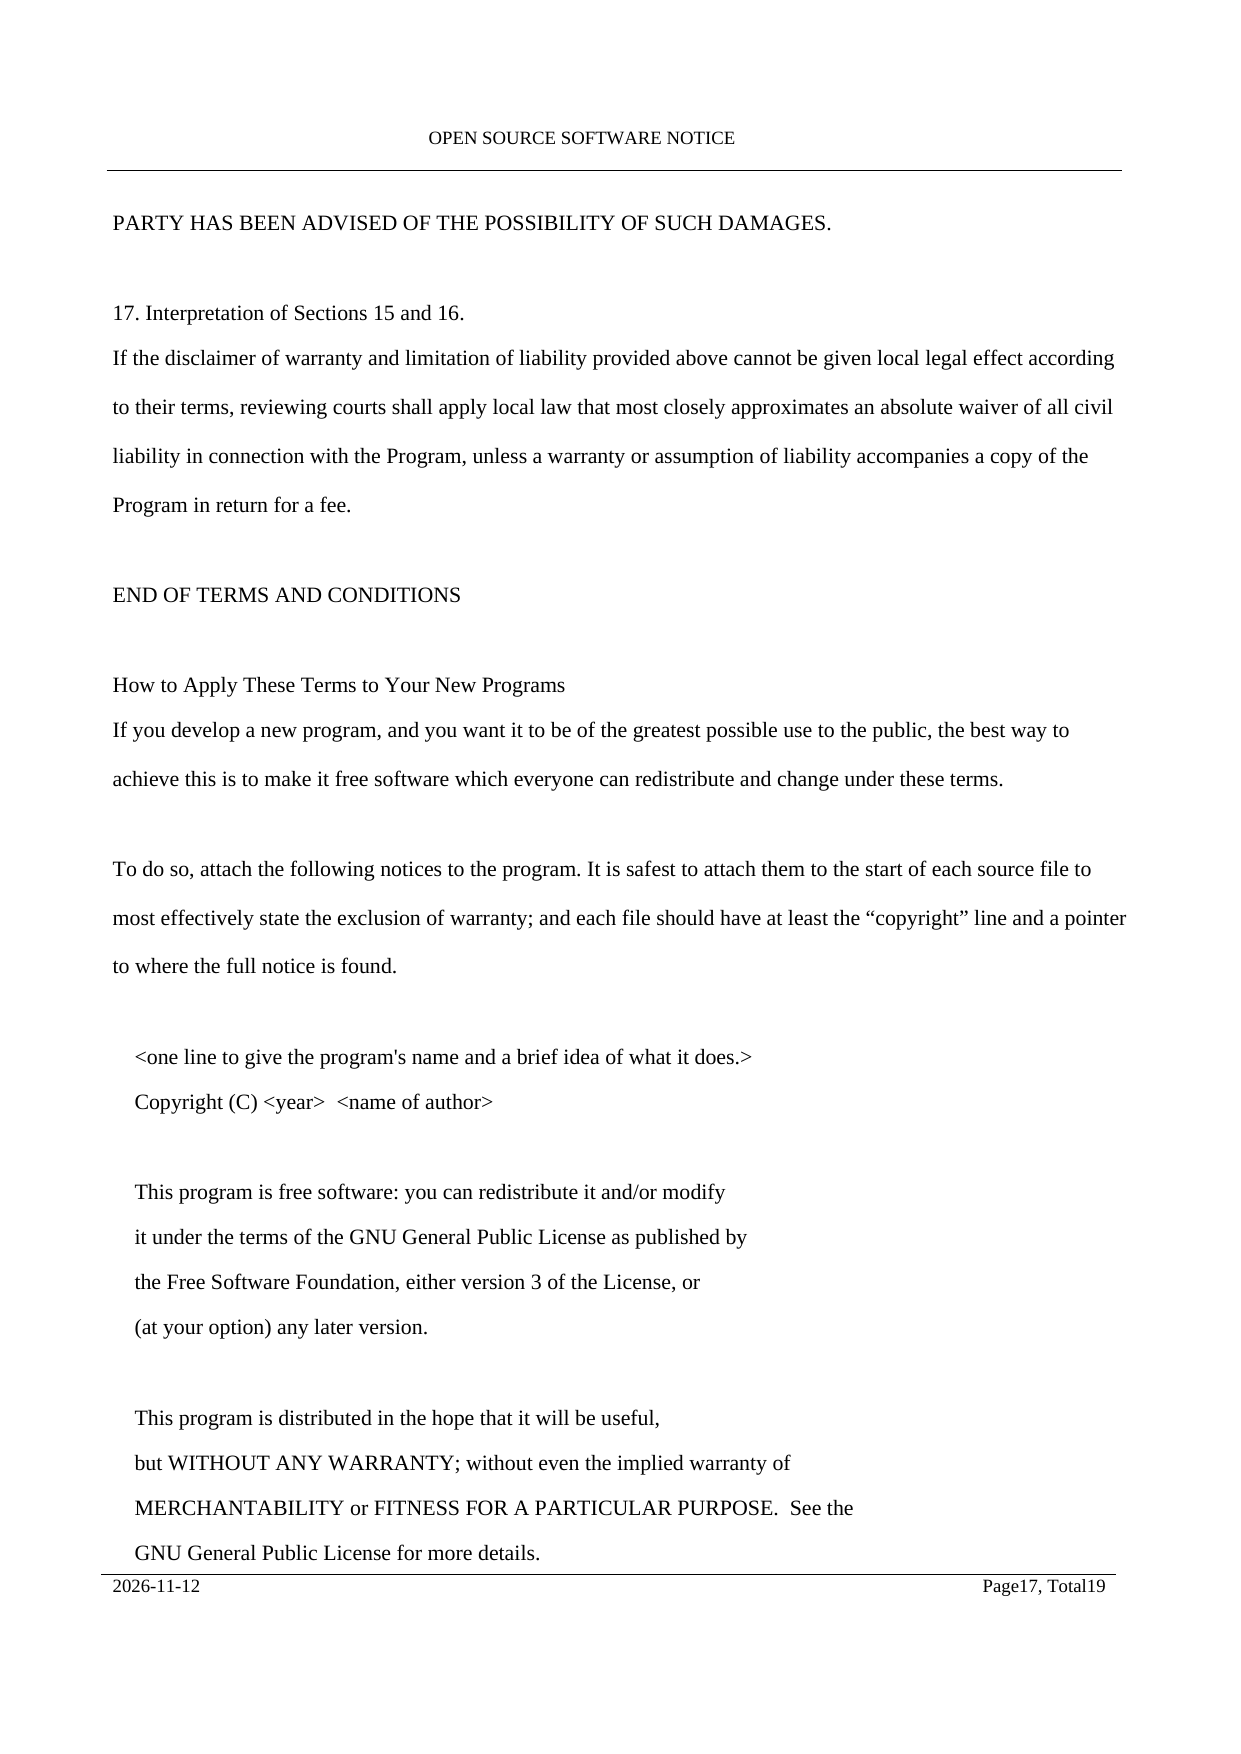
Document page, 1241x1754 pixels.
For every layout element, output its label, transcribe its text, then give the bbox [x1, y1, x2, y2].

text Copyright (C) <year> <name of author> [112, 1085, 1128, 1118]
text This program is distributed in the hope that it will be useful, [112, 1401, 1128, 1433]
text it under the terms of the GNU General Public License as published by [112, 1221, 1128, 1253]
text <one line to give the program's name and a brief idea of what it does.> [112, 1040, 1128, 1073]
text MERCHANTABILITY or FITNESS FOR A PARTICULAR PURPOSE. See the [112, 1491, 1128, 1524]
text If the disclaimer of warranty and limitation of liability provided above cannot be given local legal effect according to their terms, reviewing courts shall apply local law that most closely approximates an absolute waiver of all civil liability in connection with the Program, unless a warranty or assumption of liability accompanies a copy of the Program in return for a fee. [112, 342, 1128, 520]
text GNU General Public License for more details. [112, 1536, 1128, 1569]
text (at your option) any later version. [112, 1311, 1128, 1343]
text If you develop a new program, and you want it to be of the greatest possible use to the public, the best way to achieve this is to make it free software which everyone can redistribute and change under these terms. [112, 713, 1128, 795]
text the Free Software Foundation, either version 3 of the License, or [112, 1266, 1128, 1298]
text 17. Interpretation of Sections 15 and 16. [112, 297, 1128, 329]
text This program is free software: you can redistribute it and/or modify [112, 1175, 1128, 1208]
text To do so, attach the following notices to the program. It is safest to attach them to the start of each source file to most effectively state the exclusion of warranty; and each file should have at least the “copyright” line and a pointer to where the full notice is found. [112, 852, 1128, 982]
text but WITHOUT ANY WARRANTY; without even the implied warranty of [112, 1446, 1128, 1478]
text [112, 206, 1128, 239]
text How to Apply These Terms to Your New Programs [112, 668, 1128, 701]
text END OF TERMS AND CONDITIONS [112, 578, 1128, 611]
